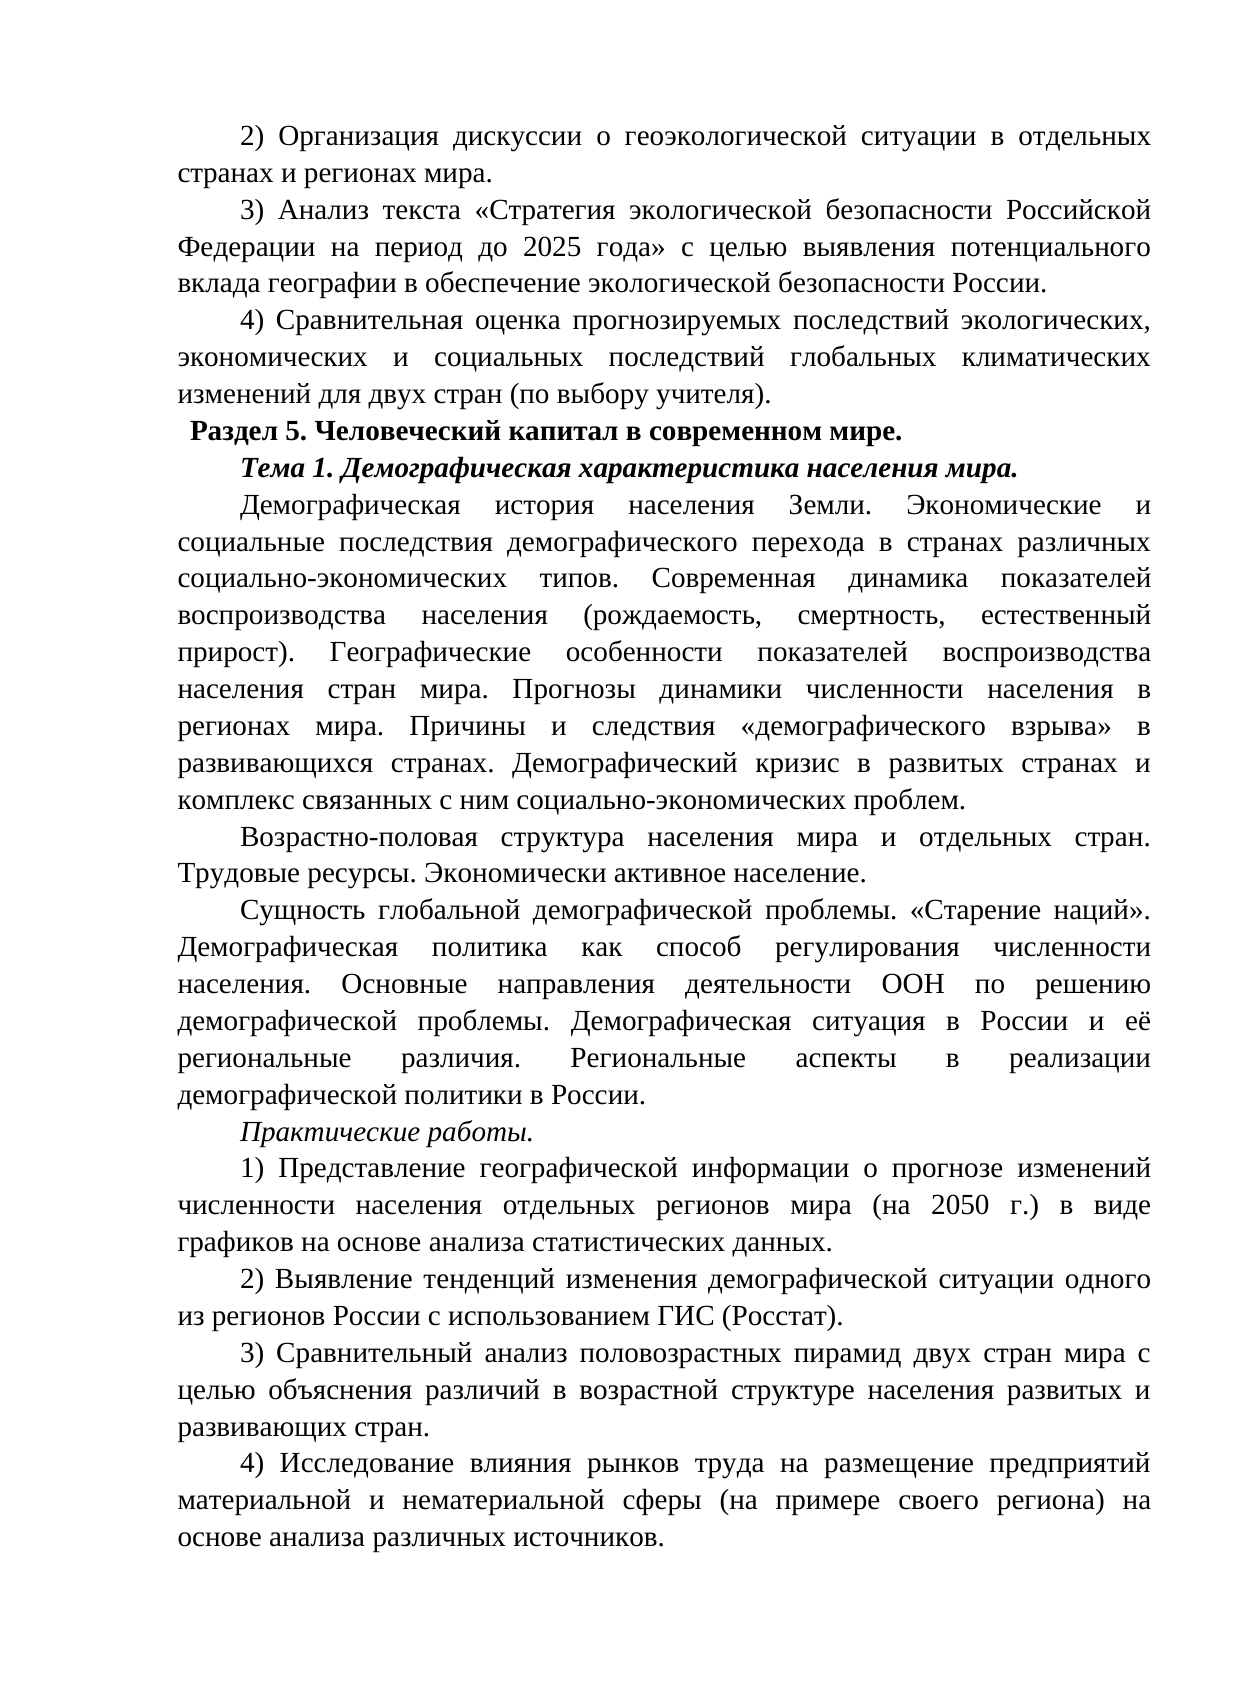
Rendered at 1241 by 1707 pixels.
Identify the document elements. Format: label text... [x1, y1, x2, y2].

text Практические работы. [177, 1114, 1152, 1147]
text 2) Организация дискуссии о геоэкологической ситуации в отдельных странах и регионах мира. [177, 118, 1152, 188]
text Сущность глобальной демографической проблемы. «Старение наций». Демографическая политика как способ регулирования численности населения. Основные направления деятельности ООН по решению демографической проблемы. Демографическая ситуация в России и её региональные различия. Региональные аспекты в реализации демографической политики в России. [177, 892, 1152, 1110]
text Возрастно-половая структура населения мира и отдельных стран. Трудовые ресурсы. Экономически активное население. [177, 819, 1152, 889]
text Раздел 5. Человеческий капитал в современном мире. [190, 413, 1152, 447]
text 3) Сравнительный анализ половозрастных пирамид двух стран мира с целью объяснения различий в возрастной структуре населения развитых и развивающих стран. [177, 1335, 1152, 1442]
text 1) Представление географической информации о прогнозе изменений численности населения отдельных регионов мира (на 2050 г.) в виде графиков на основе анализа статистических данных. [177, 1151, 1152, 1258]
text 3) Анализ текста «Стратегия экологической безопасности Российской Федерации на период до 2025 года» с целью выявления потенциального вклада географии в обеспечение экологической безопасности России. [177, 192, 1152, 299]
text Демографическая история населения Земли. Экономические и социальные последствия демографического перехода в странах различных социально-экономических типов. Современная динамика показателей воспроизводства населения (рождаемость, смертность, естественный прирост). Географические особенности показателей воспроизводства населения стран мира. Прогнозы динамики численности населения в регионах мира. Причины и следствия «демографического взрыва» в развивающихся странах. Демографический кризис в развитых странах и комплекс связанных с ним социально-экономических проблем. [177, 487, 1152, 815]
text 2) Выявление тенденций изменения демографической ситуации одного из регионов России с использованием ГИС (Росстат). [177, 1261, 1152, 1332]
text Тема 1. Демографическая характеристика населения мира. [177, 450, 1152, 483]
text 4) Исследование влияния рынков труда на размещение предприятий материальной и нематериальной сферы (на примере своего региона) на основе анализа различных источников. [177, 1446, 1152, 1553]
text 4) Сравнительная оценка прогнозируемых последствий экологических, экономических и социальных последствий глобальных климатических изменений для двух стран (по выбору учителя). [177, 302, 1152, 410]
